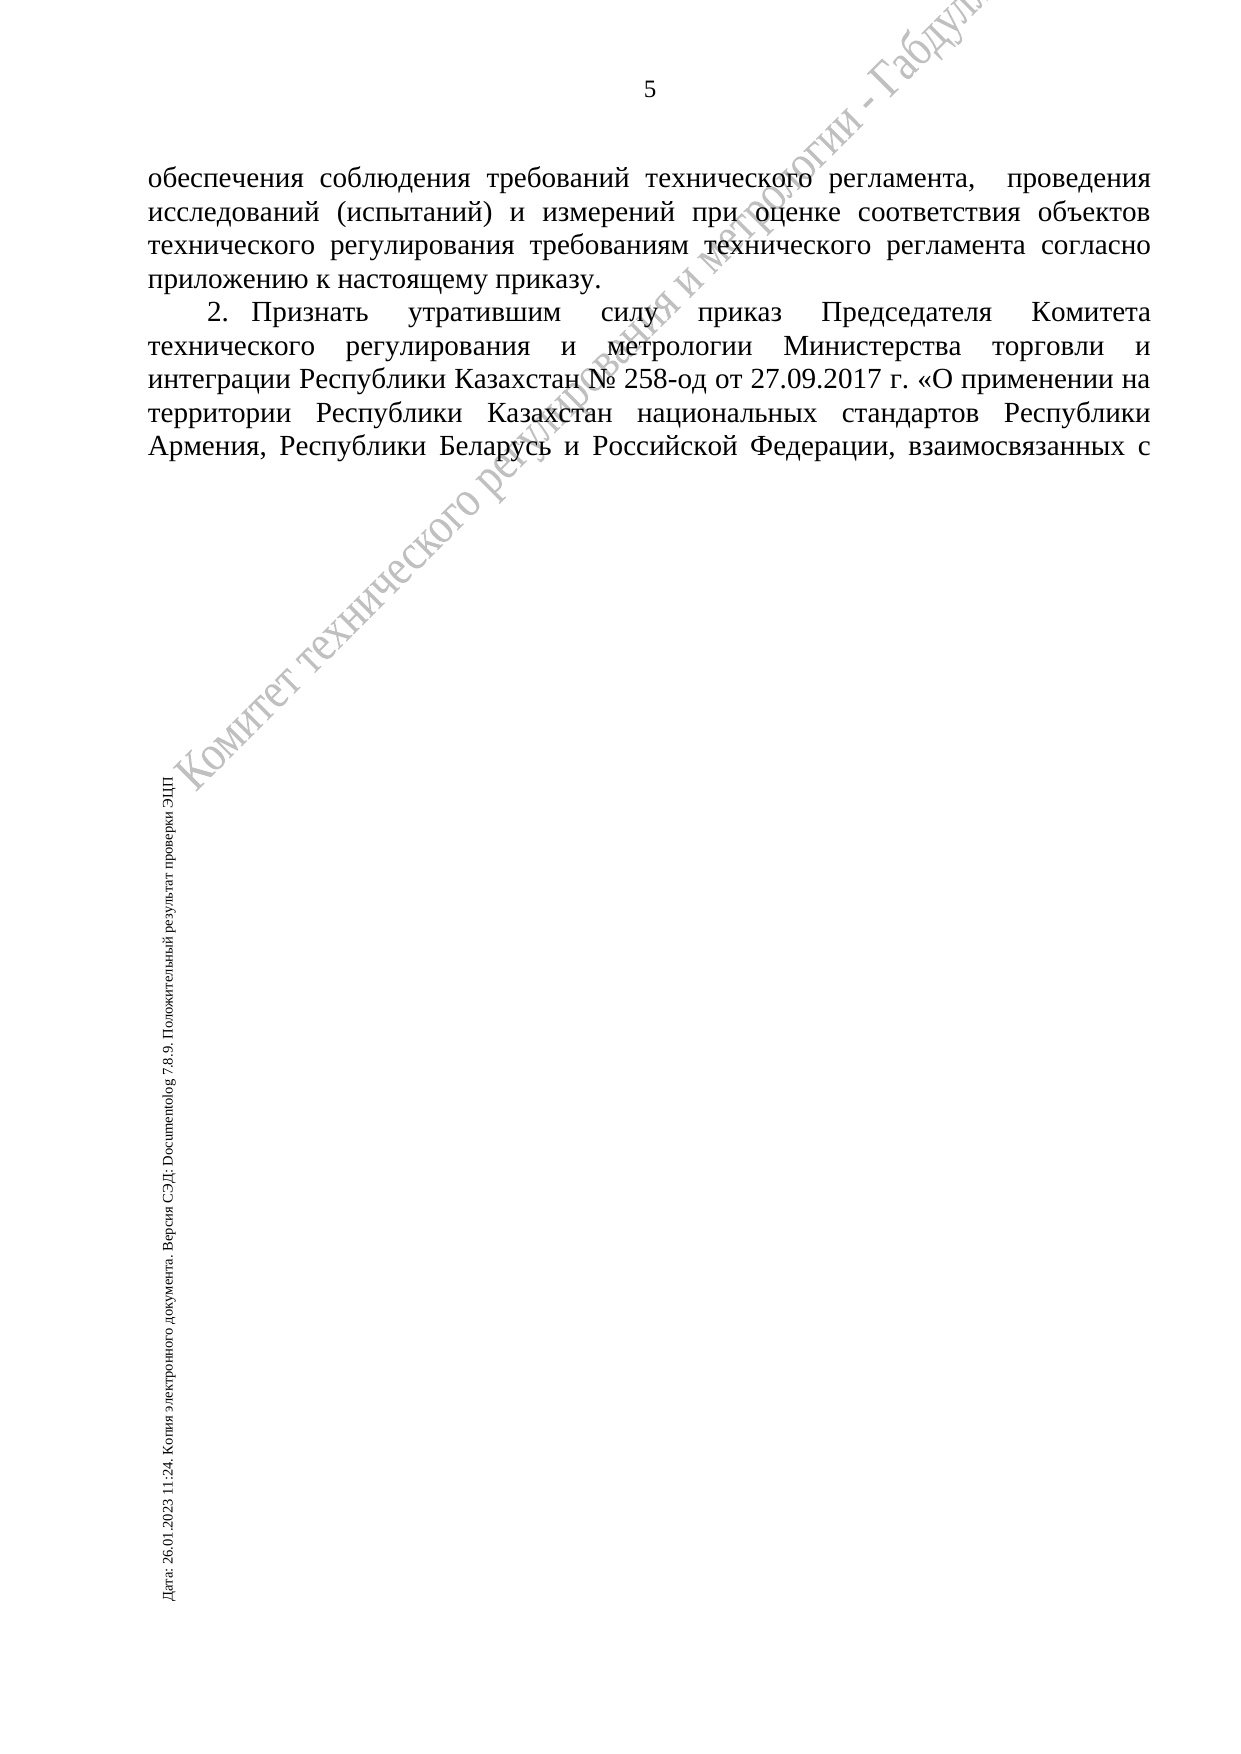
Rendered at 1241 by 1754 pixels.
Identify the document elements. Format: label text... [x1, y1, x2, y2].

list Применять на территории Республики Казахстан национальные стандарты Российской Федерации и Республики Беларусь, взаимосвязанные с техническим регламентом Евразийского экономического союза «О безопасности рыбы и рыбной продукции» (ТР ЕАЭС 040/2016) в целях обеспечения соблюдения требований технического регламента, проведения исследований (испытаний) и измерений при оценке соответствия объектов технического регулирования требованиям технического регламента согласно приложению к настоящему приказу. [148, 160, 1152, 294]
list Признать утратившим силу приказ Председателя Комитета технического регулирования и метрологии Министерства торговли и интеграции Республики Казахстан № 258-од от 27.09.2017 г. «О применении на территории Республики Казахстан национальных стандартов Республики Армения, Республики Беларусь и Российской Федерации, взаимосвязанных с техническим регламентом Евразийского экономического союза «О безопасности рыбы и рыбной продукции (ТР ЕАЭС 040/2016). [148, 294, 1152, 462]
